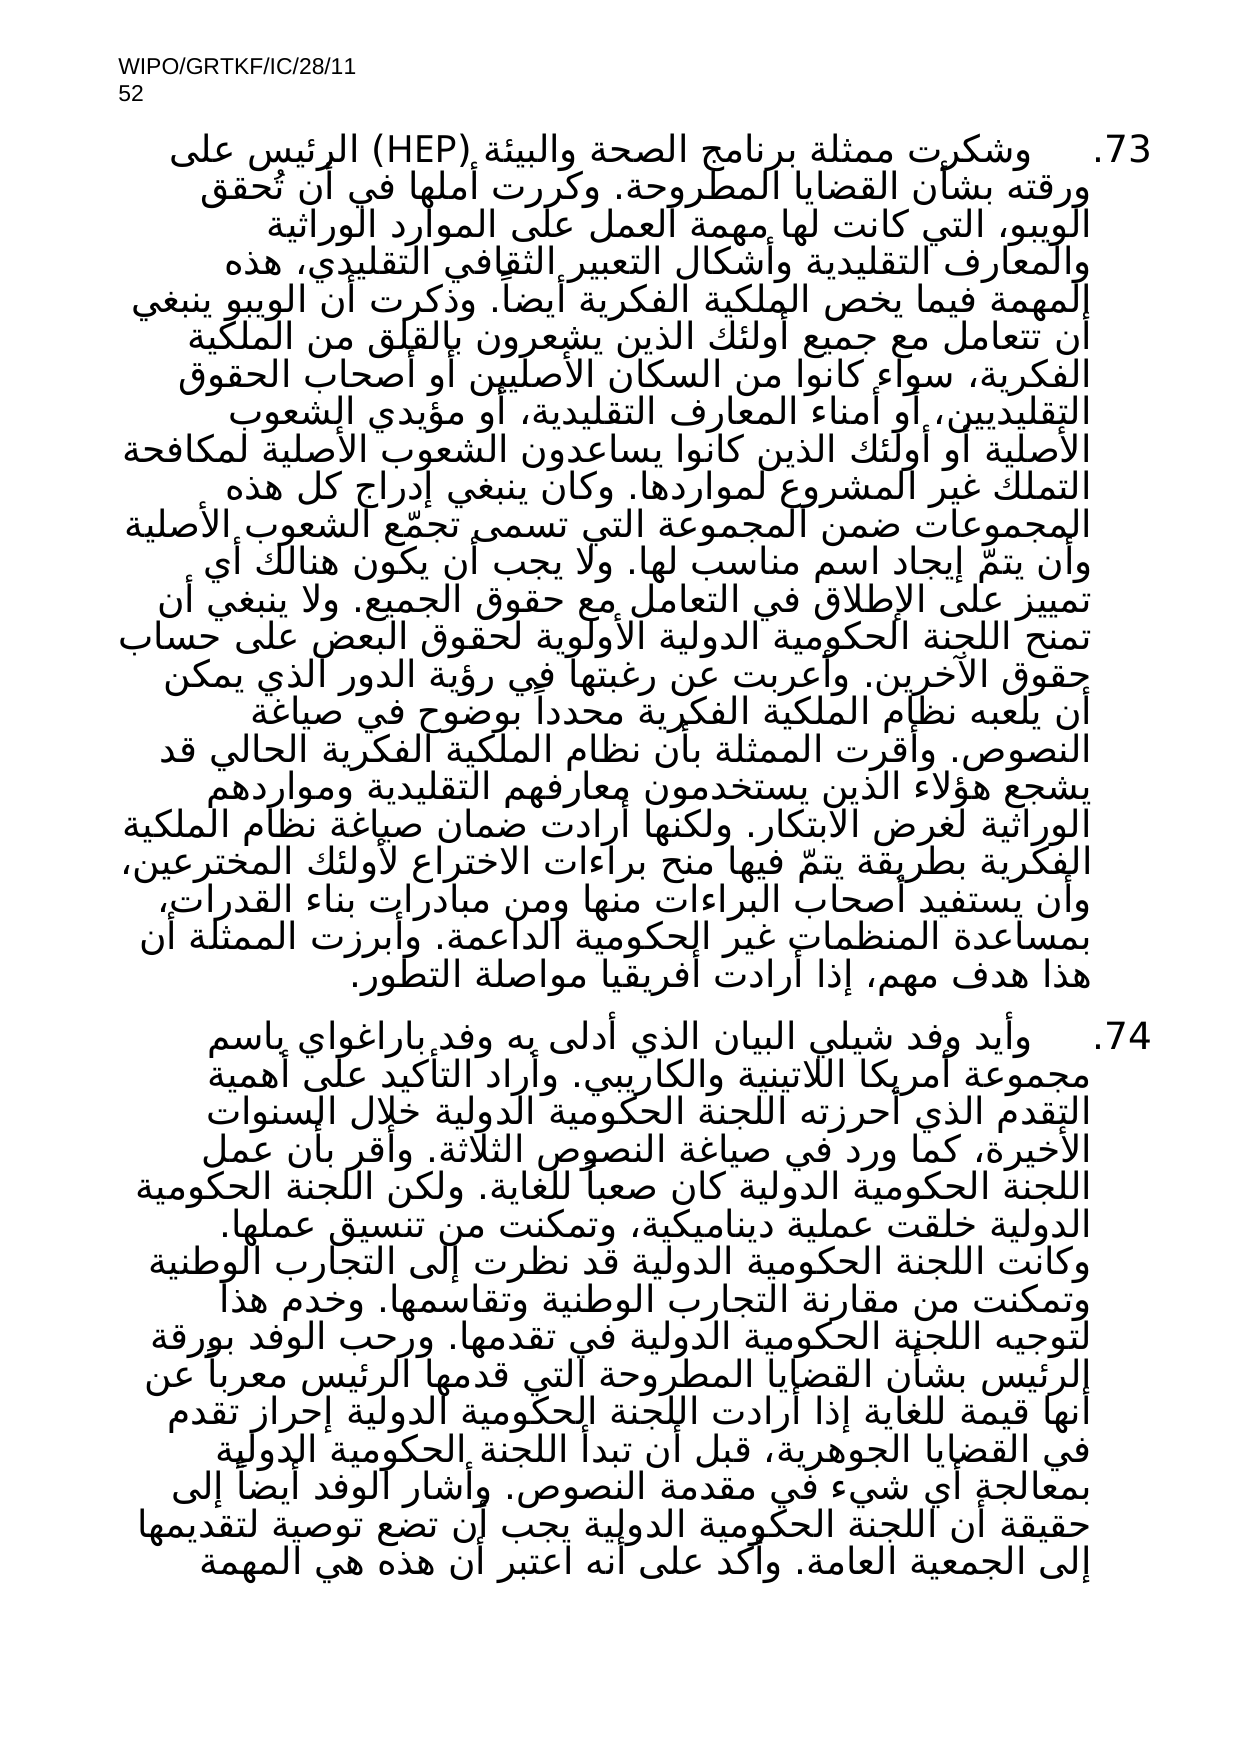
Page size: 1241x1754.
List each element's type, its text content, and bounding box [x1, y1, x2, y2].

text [118, 1020, 1092, 1582]
text وشكرت ممثلة برنامج الصحة والبيئة (HEP) الرئيس على ورقته بشأن القضايا المطروحة. وكررت أملها في أن تُحقق الويبو، التي كانت لها مهمة العمل على الموارد الوراثية والمعارف التقليدية وأشكال التعبير الثقافي التقليدي، هذه المهمة فيما يخص الملكية الفكرية أيضاً. وذكرت أن الويبو ينبغي أن تتعامل مع جميع أولئك الذين يشعرون بالقلق من الملكية الفكرية، سواء كانوا من السكان الأصليين أو أصحاب الحقوق التقليديين، أو أمناء المعارف التقليدية، أو مؤيدي الشعوب الأصلية أو أولئك الذين كانوا يساعدون الشعوب الأصلية لمكافحة التملك غير المشروع لمواردها. وكان ينبغي إدراج كل هذه المجموعات ضمن المجموعة التي تسمى تجمّع الشعوب الأصلية وأن يتمّ إيجاد اسم مناسب لها. ولا يجب أن يكون هنالك أي تمييز على الإطلاق في التعامل مع حقوق الجميع. ولا ينبغي أن تمنح اللجنة الحكومية الدولية الأولوية لحقوق البعض على حساب حقوق الآخرين. وأعربت عن رغبتها في رؤية الدور الذي يمكن أن يلعبه نظام الملكية الفكرية محدداً بوضوح في صياغة النصوص. وأقرت الممثلة بأن نظام الملكية الفكرية الحالي قد يشجع هؤلاء الذين يستخدمون معارفهم التقليدية ومواردهم الوراثية لغرض الابتكار. ولكنها أرادت ضمان صياغة نظام الملكية الفكرية بطريقة يتمّ فيها منح براءات الاختراع لأولئك المخترعين، وأن يستفيد أصحاب البراءات منها ومن مبادرات بناء القدرات، بمساعدة المنظمات غير الحكومية الداعمة. وأبرزت الممثلة أن هذا هدف مهم، إذا أرادت أفريقيا مواصلة التطور. [118, 132, 1092, 995]
